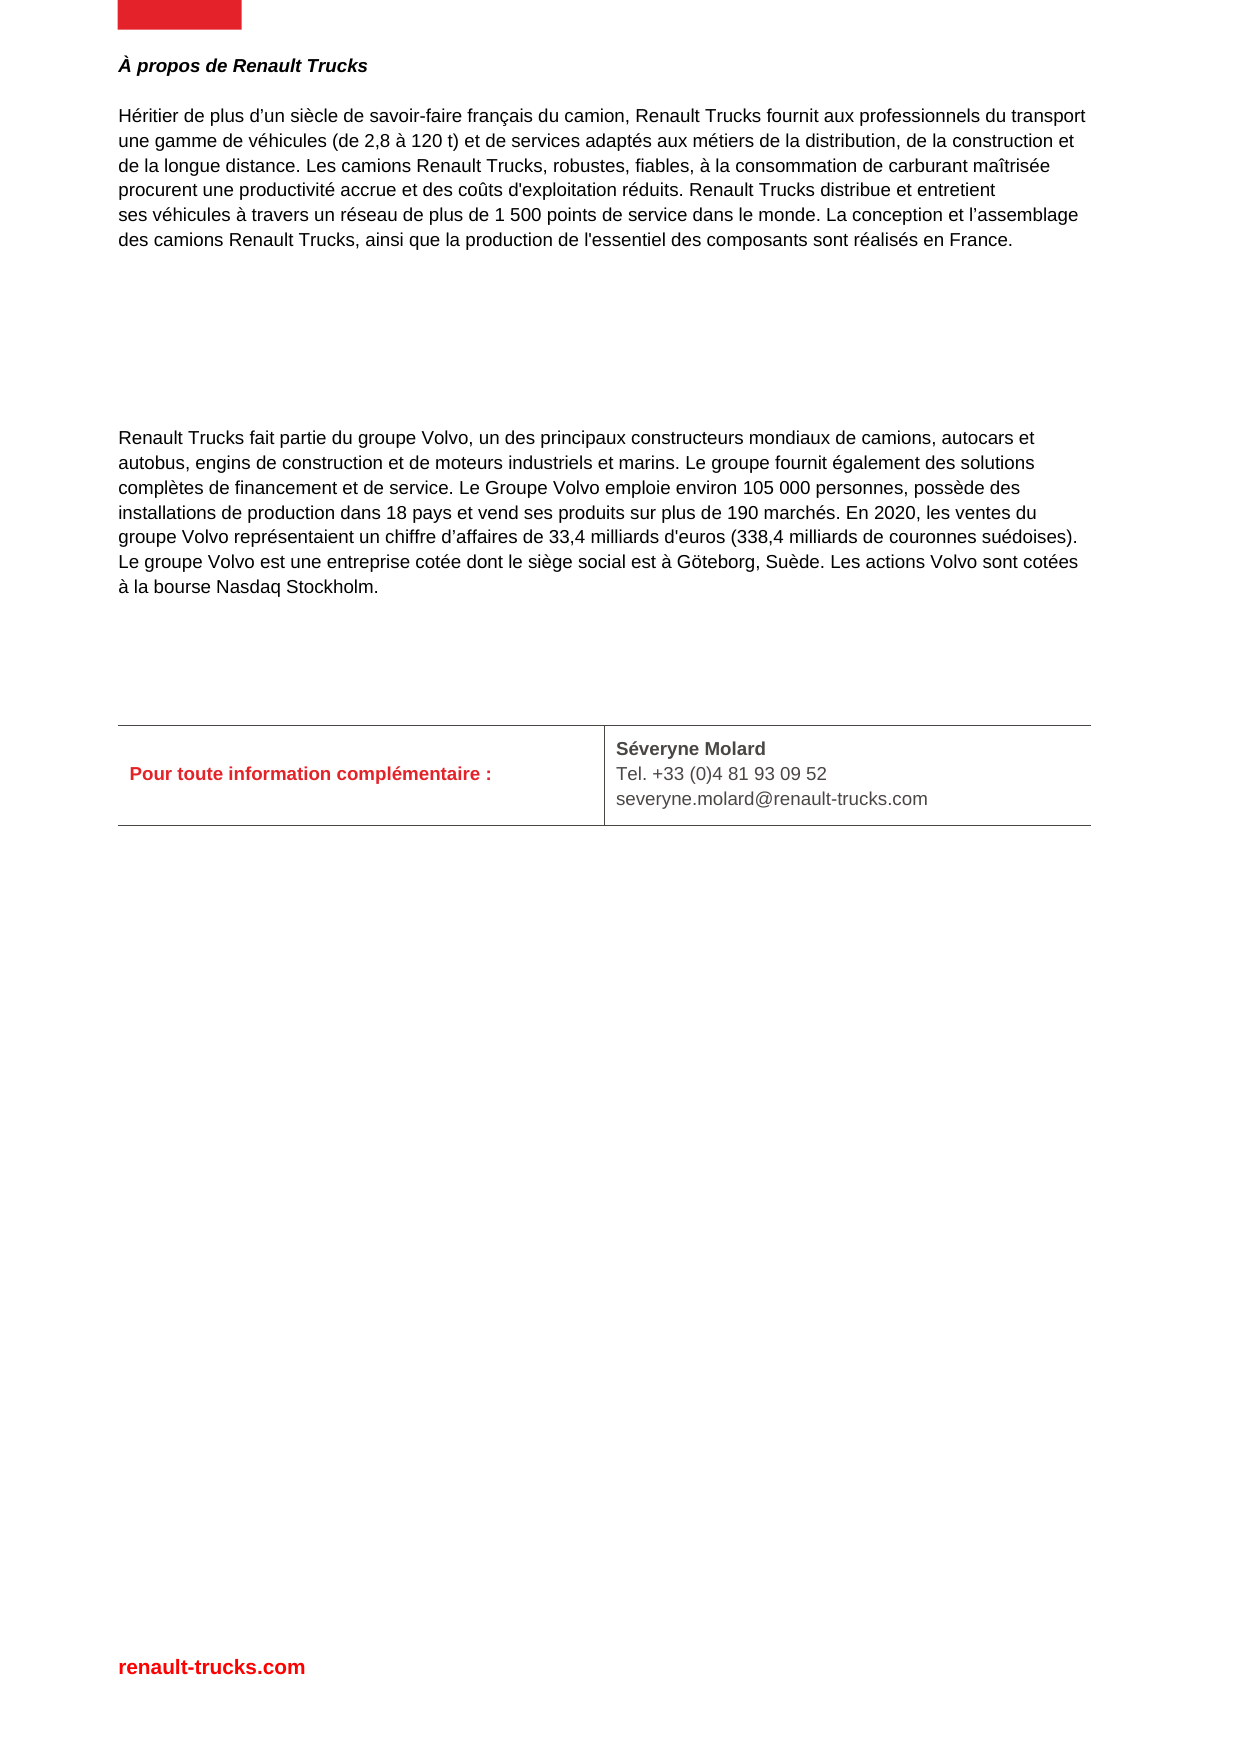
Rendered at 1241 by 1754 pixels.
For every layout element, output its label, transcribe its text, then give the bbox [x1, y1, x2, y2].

table_header Séveryne Molard Tel. +33 (0)4 81 93 09 52 severyne.molard@renault-trucks.com [605, 726, 1091, 825]
text À propos de Renault Trucks [118, 55, 1093, 77]
text Renault Trucks fait partie du groupe Volvo, un des principaux constructeurs mondiaux de camions, autocars et autobus, engins de construction et de moteurs industriels et marins. Le groupe fournit également des solutions complètes de financement et de service. Le Groupe Volvo emploie environ 105 000 personnes, possède des installations de production dans 18 pays et vend ses produits sur plus de 190 marchés. En 2020, les ventes du groupe Volvo représentaient un chiffre d’affaires de 33,4 milliards d'euros (338,4 milliards de couronnes suédoises). Le groupe Volvo est une entreprise cotée dont le siège social est à Göteborg, Suède. Les actions Volvo sont cotées à la bourse Nasdaq Stockholm. [118, 427, 1093, 597]
table_header Pour toute information complémentaire : [118, 726, 604, 825]
text Héritier de plus d’un siècle de savoir-faire français du camion, Renault Trucks fournit aux professionnels du transport une gamme de véhicules (de 2,8 à 120 t) et de services adaptés aux métiers de la distribution, de la construction et de la longue distance. Les camions Renault Trucks, robustes, fiables, à la consommation de carburant maîtrisée procurent une productivité accrue et des coûts d'exploitation réduits. Renault Trucks distribue et entretient ses véhicules à travers un réseau de plus de 1 500 points de service dans le monde. La conception et l’assemblage des camions Renault Trucks, ainsi que la production de l'essentiel des composants sont réalisés en France. [118, 105, 1093, 250]
